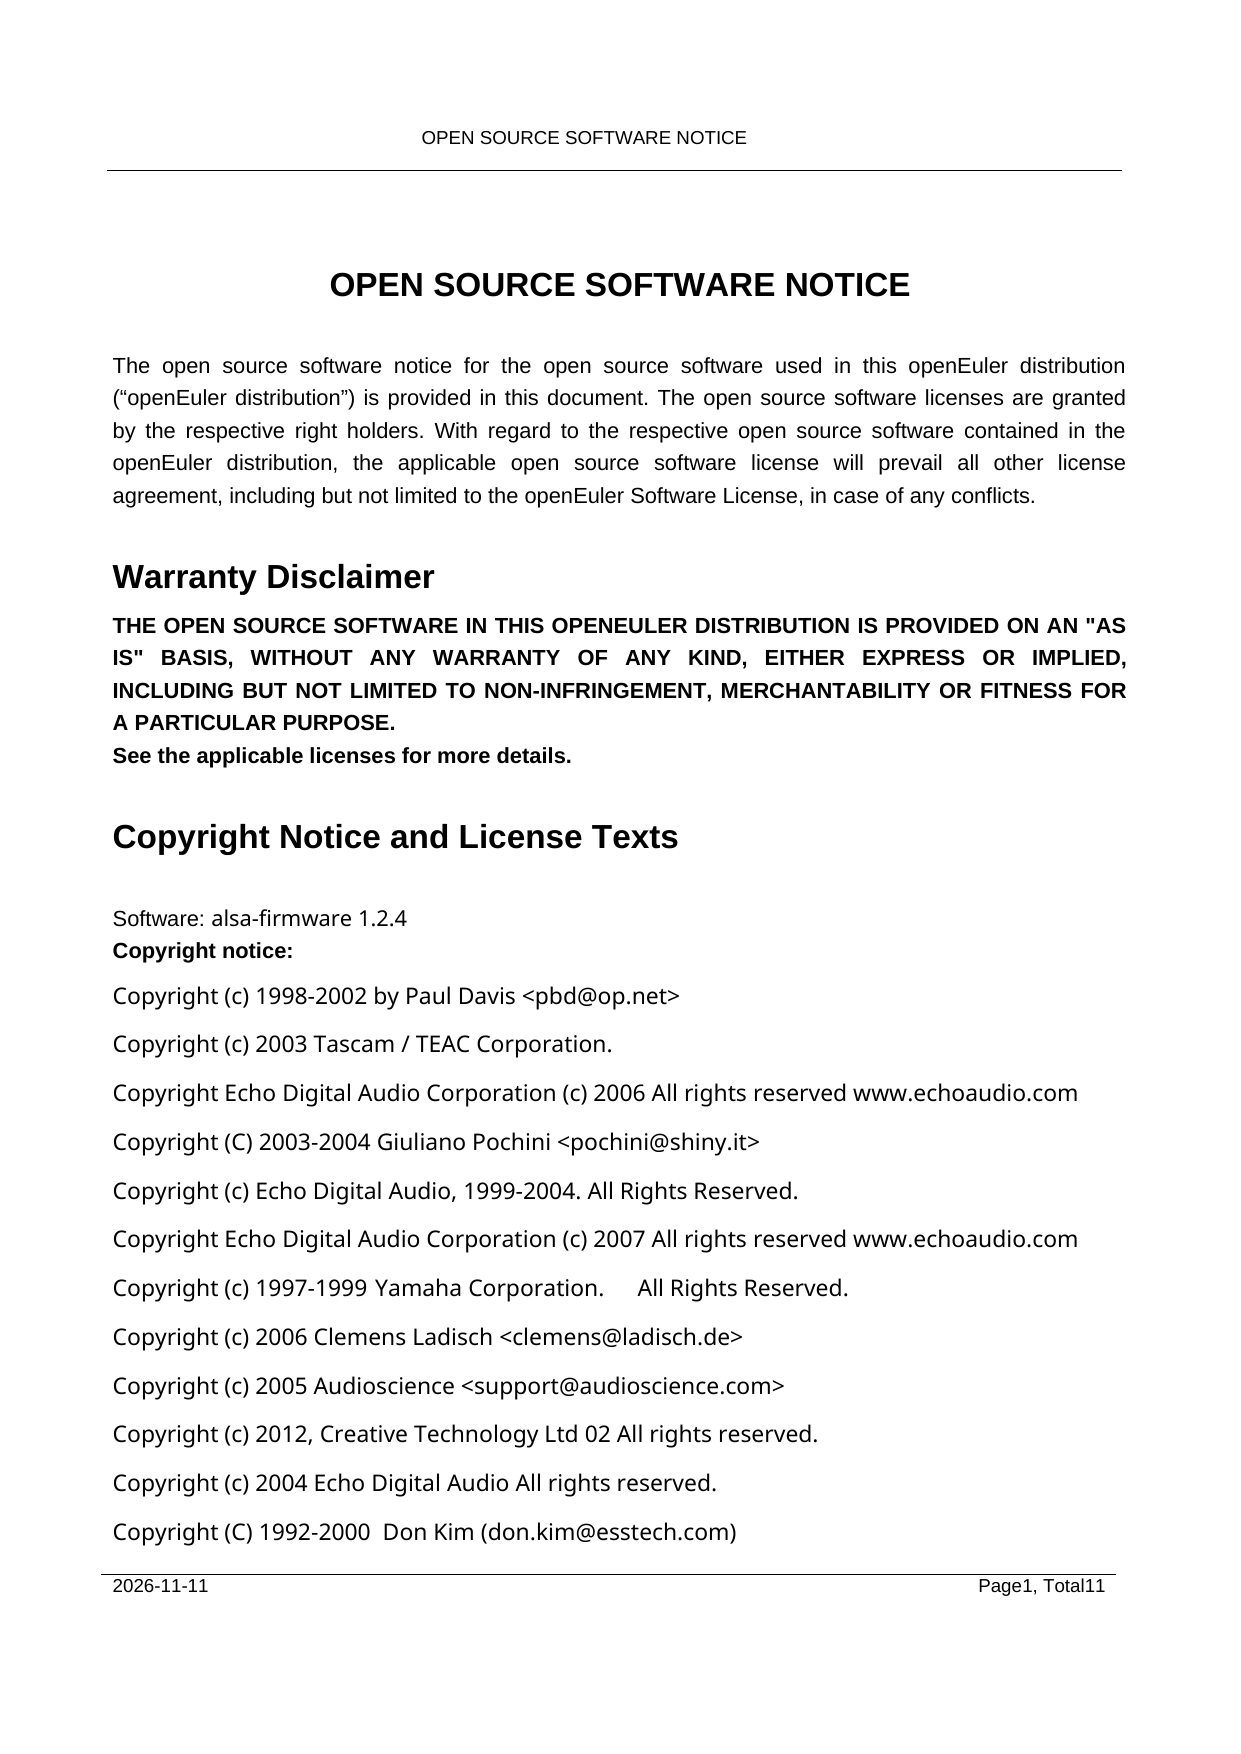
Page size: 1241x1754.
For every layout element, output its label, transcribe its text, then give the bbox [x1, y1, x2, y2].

text THE OPEN SOURCE SOFTWARE IN THIS OPENEULER DISTRIBUTION IS PROVIDED ON AN "AS IS" BASIS, WITHOUT ANY WARRANTY OF ANY KIND, EITHER EXPRESS OR IMPLIED, INCLUDING BUT NOT LIMITED TO NON-INFRINGEMENT, MERCHANTABILITY OR FITNESS FOR A PARTICULAR PURPOSE. See the applicable licenses for more details. [112, 609, 1128, 771]
text The open source software notice for the open source software used in this openEuler distribution (“openEuler distribution”) is provided in this document. The open source software licenses are granted by the respective right holders. With regard to the respective open source software contained in the openEuler distribution, the applicable open source software license will prevail all other license agreement, including but not limited to the openEuler Software License, in case of any conflicts. [112, 349, 1128, 511]
text Copyright Notice and License Texts [112, 804, 1128, 869]
text OPEN SOURCE SOFTWARE NOTICE [112, 251, 1128, 316]
text Warranty Disclaimer [112, 544, 1128, 609]
text Copyright notice: [112, 934, 1128, 966]
text Software: alsa-firmware 1.2.4 [112, 901, 1128, 934]
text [112, 979, 1128, 1548]
